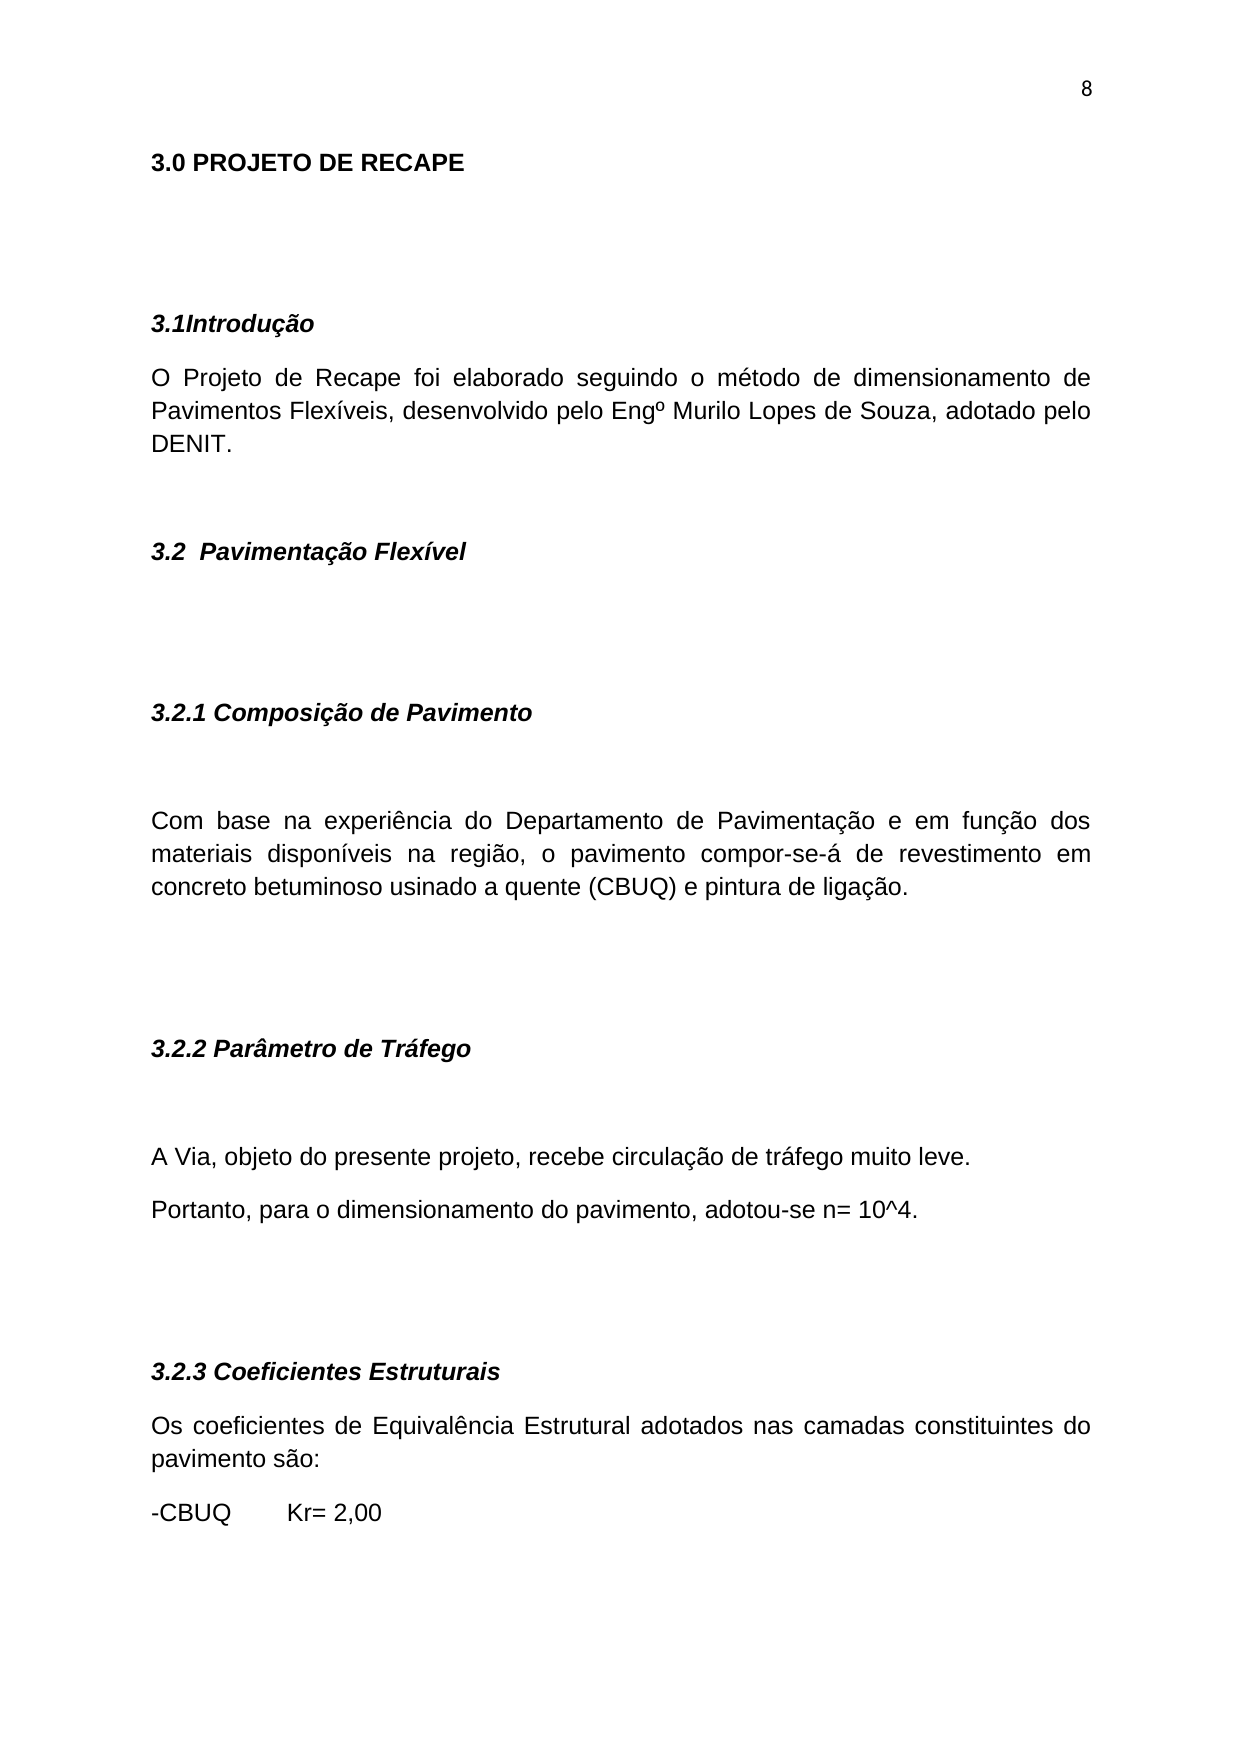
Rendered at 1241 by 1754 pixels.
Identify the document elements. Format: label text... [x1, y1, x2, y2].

text A Via, objeto do presente projeto, recebe circulação de tráfego muito leve. [151, 1141, 1092, 1170]
text 3.2.3 Coeficientes Estruturais [151, 1357, 1092, 1386]
text O Projeto de Recape foi elaborado seguindo o método de dimensionamento de Pavimentos Flexíveis, desenvolvido pelo Engº Murilo Lopes de Souza, adotado pelo DENIT. [151, 363, 1092, 458]
text -CBUQ Kr= 2,00 [151, 1498, 1092, 1526]
text Com base na experiência do Departamento de Pavimentação e em função dos materiais disponíveis na região, o pavimento compor-se-á de revestimento em concreto betuminoso usinado a quente (CBUQ) e pintura de ligação. [151, 806, 1092, 901]
text Portanto, para o dimensionamento do pavimento, adotou-se n= 10^4. [151, 1195, 1092, 1224]
text 3.1Introdução [151, 309, 1092, 338]
text 3.2.2 Parâmetro de Tráfego [151, 1034, 1092, 1062]
text 3.0 PROJETO DE RECAPE [151, 148, 1092, 176]
text Os coeficientes de Equivalência Estrutural adotados nas camadas constituintes do pavimento são: [151, 1411, 1092, 1472]
text 3.2.1 Composição de Pavimento [151, 698, 1092, 727]
text 3.2 Pavimentação Flexível [151, 537, 1092, 566]
